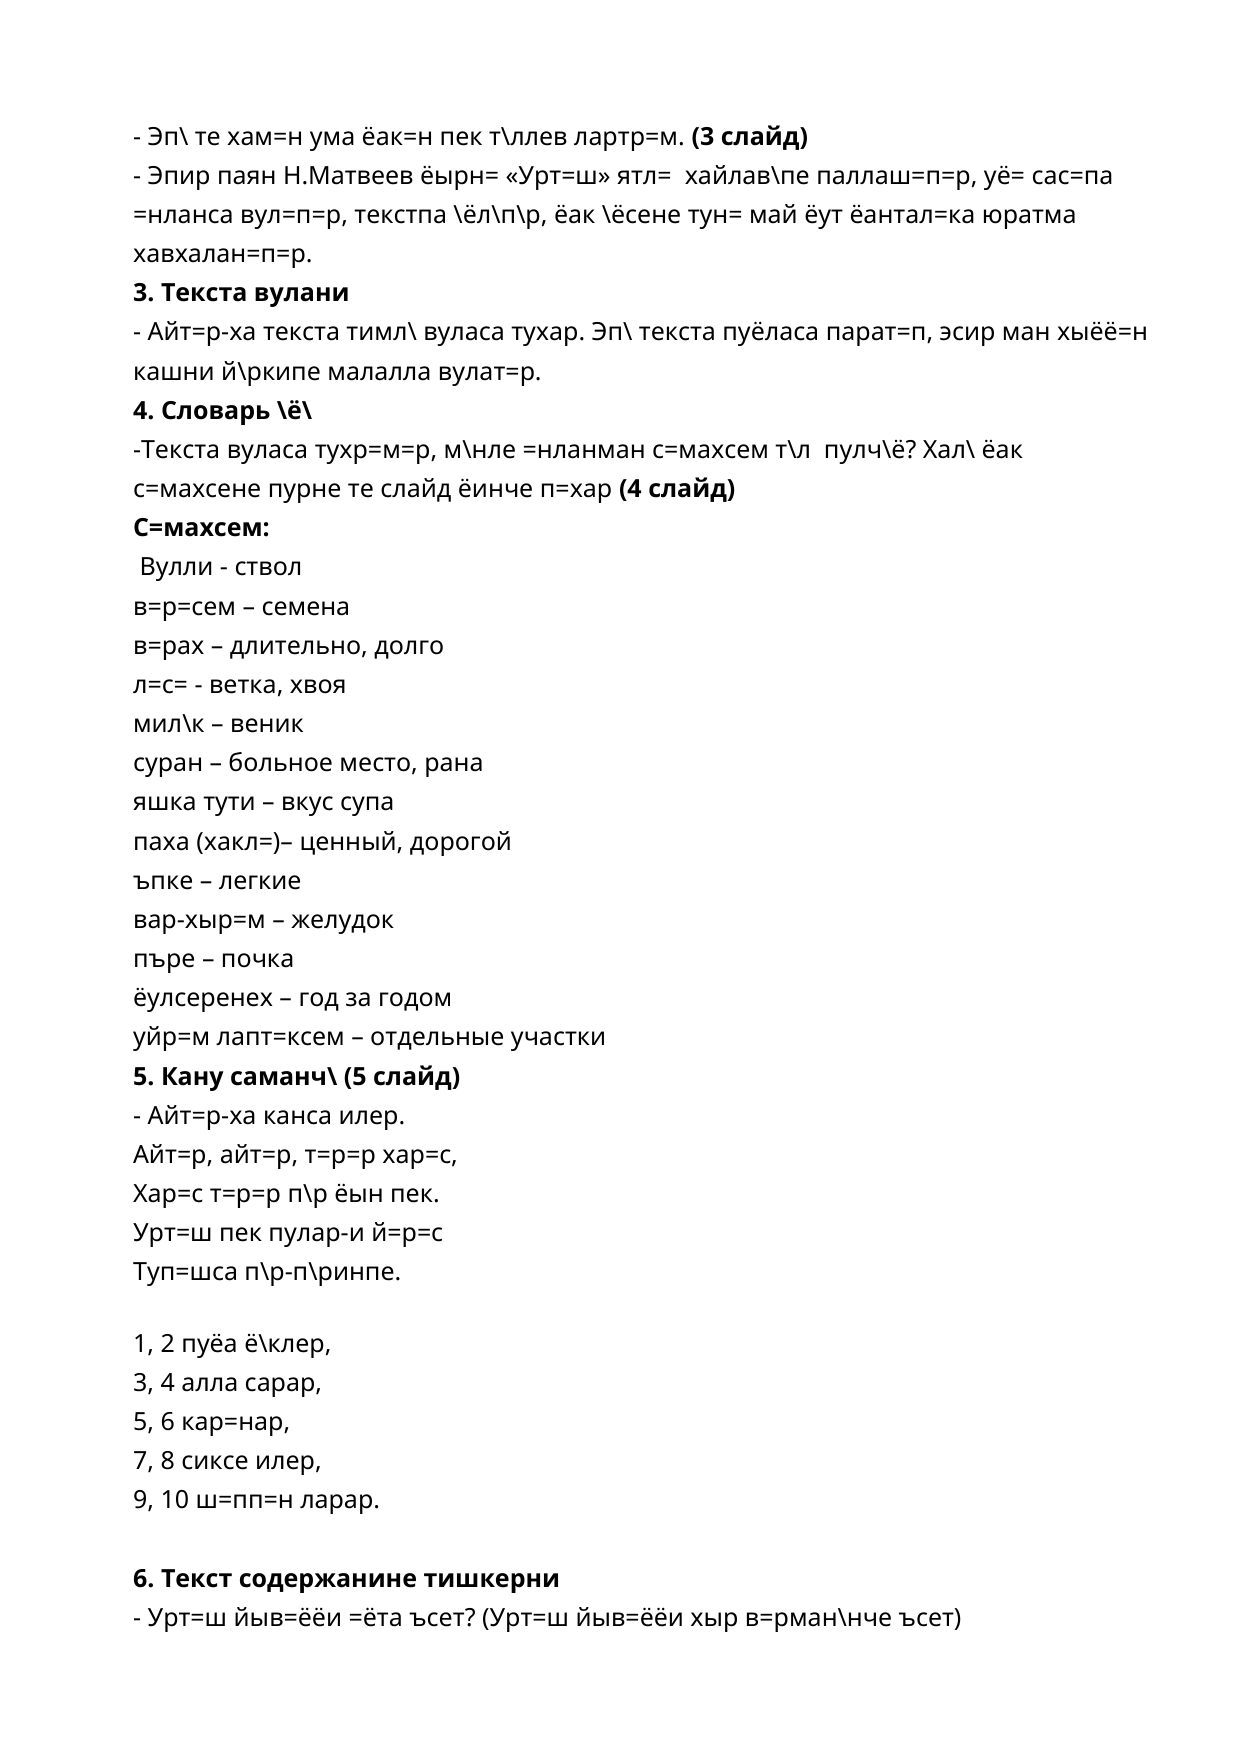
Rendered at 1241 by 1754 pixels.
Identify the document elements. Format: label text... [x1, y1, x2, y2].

list - Эпир паян Н.Матвеев ёырн= «Урт=ш» ятл= хайлав\пе паллаш=п=р, уё= сас=па =нланса вул=п=р, текстпа \ёл\п\р, ёак \ёсене тун= май ёут ёантал=ка юратма хавхалан=п=р. [133, 157, 1152, 270]
list вар-хыр=м – желудок [133, 901, 1152, 936]
list в=р=сем – семена [133, 588, 1152, 622]
list - Айт=р-ха канса илер. [133, 1097, 1152, 1131]
list 1, 2 пуёа ё\клер, [133, 1325, 1152, 1359]
list 5. Кану саманч\ (5 слайд) [133, 1058, 1152, 1092]
list в=рах – длительно, долго [133, 627, 1152, 661]
list ёулсеренех – год за годом [133, 980, 1152, 1014]
list Хар=с т=р=р п\р ёын пек. [133, 1176, 1152, 1210]
list - Урт=ш йыв=ёёи =ёта ъсет? (Урт=ш йыв=ёёи хыр в=рман\нче ъсет) [133, 1599, 1152, 1633]
list паха (хакл=)– ценный, дорогой [133, 823, 1152, 857]
list суран – больное место, рана [133, 745, 1152, 779]
list ъпке – легкие [133, 862, 1152, 896]
list мил\к – веник [133, 706, 1152, 740]
list уйр=м лапт=ксем – отдельные участки [133, 1019, 1152, 1053]
list 7, 8 сиксе илер, [133, 1443, 1152, 1477]
list -Текста вуласа тухр=м=р, м\нле =нланман с=махсем т\л пулч\ё? Хал\ ёак с=махсене пурне те слайд ёинче п=хар (4 слайд) [133, 431, 1152, 505]
list л=с= - ветка, хвоя [133, 666, 1152, 701]
list Вулли - ствол [133, 549, 1152, 583]
list Урт=ш пек пулар-и й=р=с [133, 1215, 1152, 1249]
list С=махсем: [133, 510, 1152, 544]
list - Эп\ те хам=н ума ёак=н пек т\ллев лартр=м. (3 слайд) [133, 118, 1152, 152]
list пъре – почка [133, 941, 1152, 975]
list 9, 10 ш=пп=н ларар. [133, 1482, 1152, 1516]
list 3, 4 алла сарар, [133, 1364, 1152, 1398]
list 6. Текст содержанине тишкерни [133, 1560, 1152, 1594]
list - Айт=р-ха текста тимл\ вуласа тухар. Эп\ текста пуёласа парат=п, эсир ман хыёё=н кашни й\ркипе малалла вулат=р. [133, 314, 1152, 387]
list яшка тути – вкус супа [133, 784, 1152, 818]
list 4. Словарь \ё\ [133, 392, 1152, 426]
list Айт=р, айт=р, т=р=р хар=с, [133, 1136, 1152, 1171]
list Туп=шса п\р-п\ринпе. [133, 1254, 1152, 1288]
list 3. Текста вулани [133, 275, 1152, 309]
list 5, 6 кар=нар, [133, 1404, 1152, 1438]
